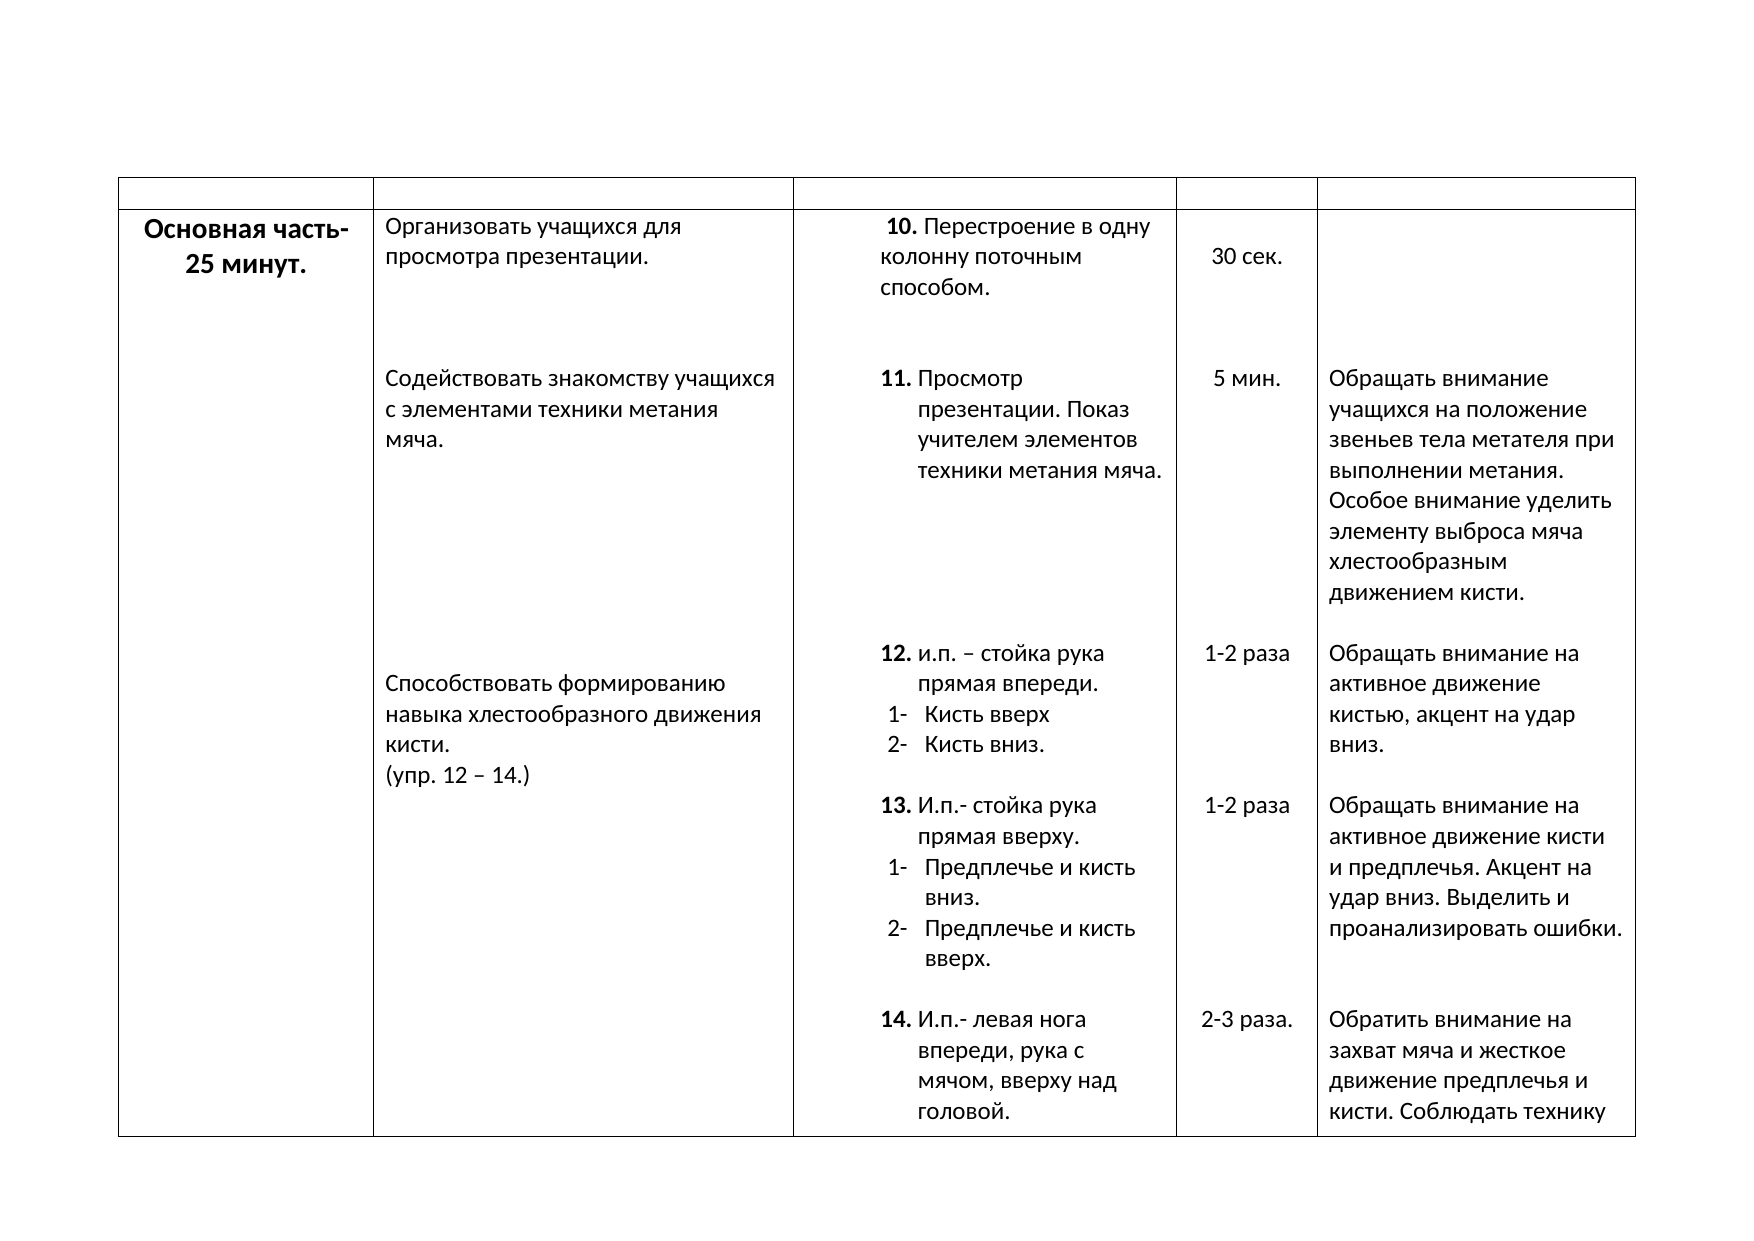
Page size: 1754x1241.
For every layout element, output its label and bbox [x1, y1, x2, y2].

table_cell [119, 178, 373, 209]
table_cell [1177, 178, 1317, 209]
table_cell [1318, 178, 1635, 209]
table_cell [374, 210, 793, 1136]
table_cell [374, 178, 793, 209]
table_cell [119, 210, 373, 1136]
table_cell [1318, 210, 1635, 1136]
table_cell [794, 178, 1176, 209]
table_cell [1177, 210, 1317, 1136]
table_cell [794, 210, 1176, 1136]
